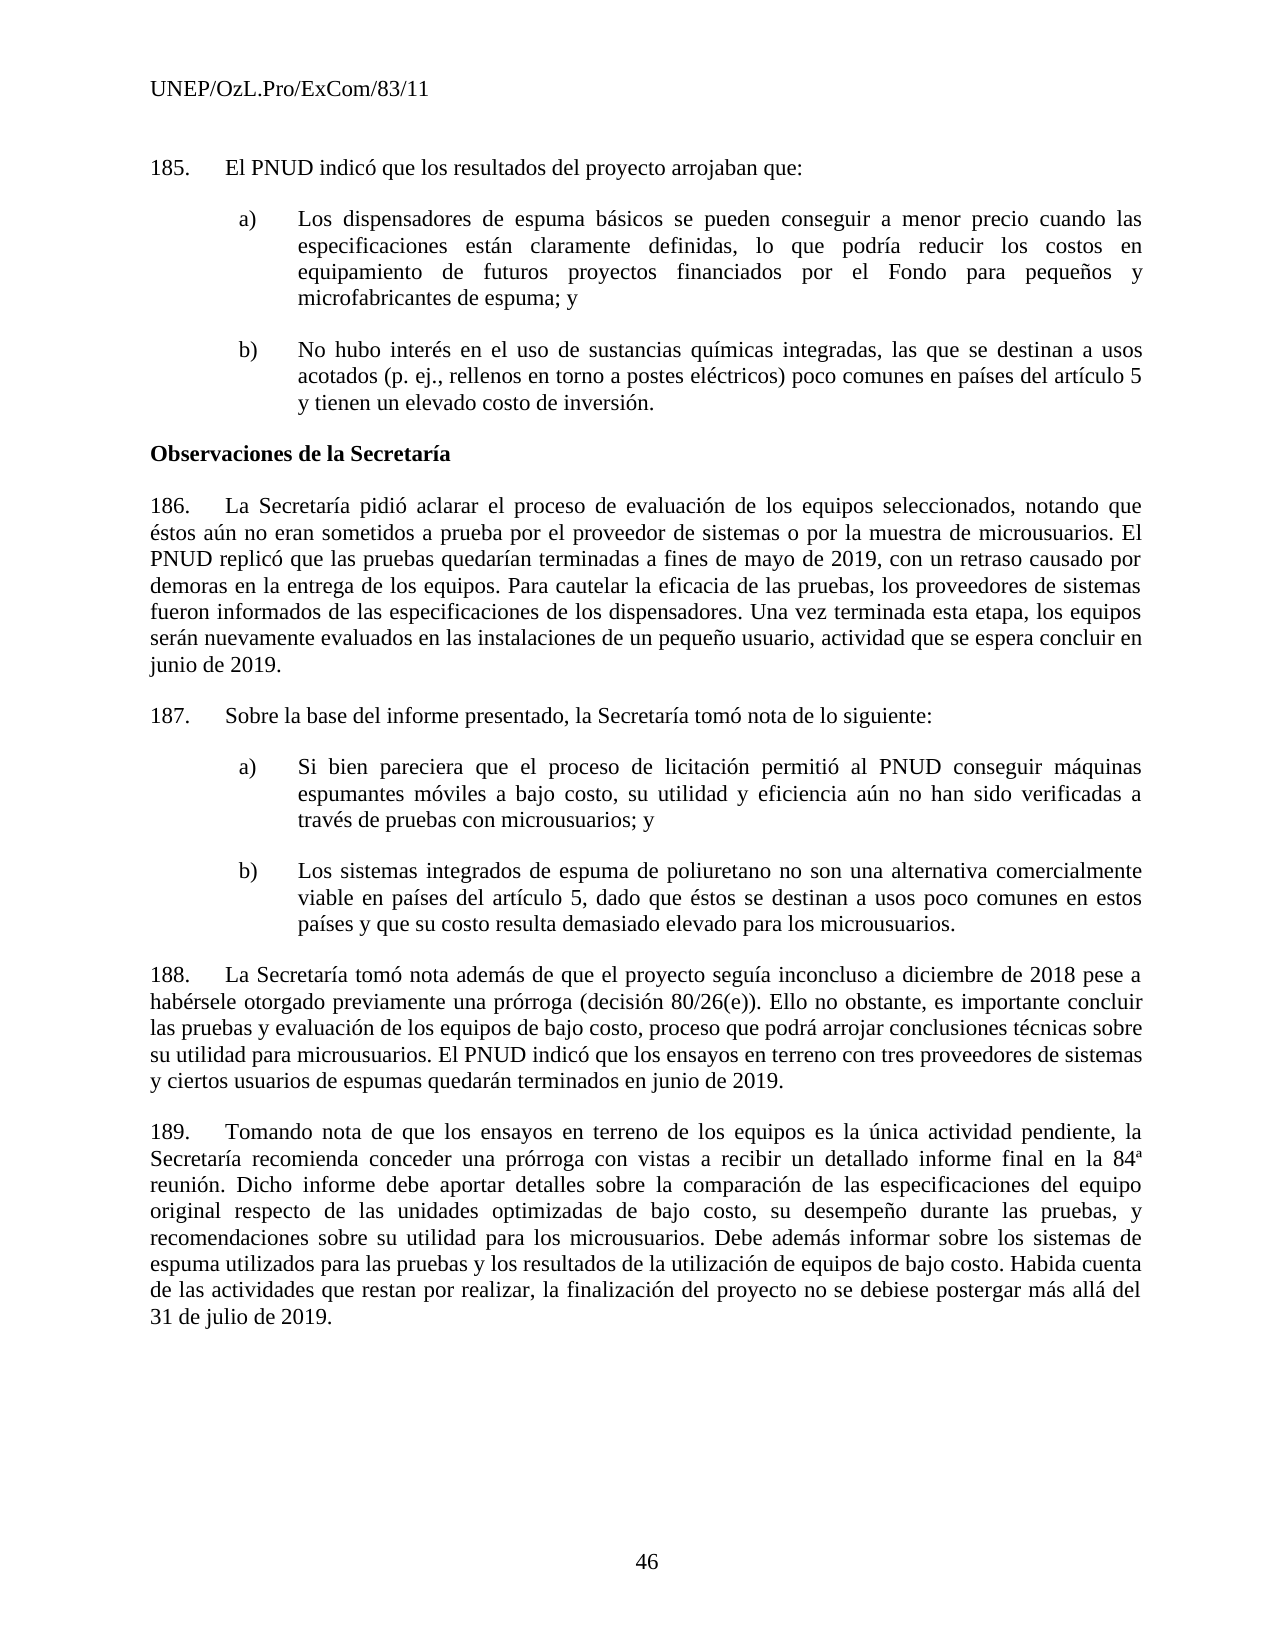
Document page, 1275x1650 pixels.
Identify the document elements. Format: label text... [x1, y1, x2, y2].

subtitle Los dispensadores de espuma básicos se pueden conseguir a menor precio cuando las especificaciones están claramente definidas, lo que podría reducir los costos en equipamiento de futuros proyectos financiados por el Fondo para pequeños y microfabricantes de espuma; y [238, 205, 1144, 311]
subtitle Si bien pareciera que el proceso de licitación permitió al PNUD conseguir máquinas espumantes móviles a bajo costo, su utilidad y eficiencia aún no han sido verificadas a través de pruebas con microusuarios; y [238, 753, 1144, 832]
subtitle Los sistemas integrados de espuma de poliuretano no son una alternativa comercialmente viable en países del artículo 5, dado que éstos se destinan a usos poco comunes en estos países y que su costo resulta demasiado elevado para los microusuarios. [238, 857, 1144, 937]
subtitle El PNUD indicó que los resultados del proyecto arrojaban que: [150, 154, 1144, 180]
text Observaciones de la Secretaría [150, 440, 1144, 466]
subtitle Sobre la base del informe presentado, la Secretaría tomó nota de lo siguiente: [150, 702, 1144, 728]
subtitle La Secretaría tomó nota además de que el proyecto seguía inconcluso a diciembre de 2018 pese a habérsele otorgado previamente una prórroga (decisión 80/26(e)). Ello no obstante, es importante concluir las pruebas y evaluación de los equipos de bajo costo, proceso que podrá arrojar conclusiones técnicas sobre su utilidad para microusuarios. El PNUD indicó que los ensayos en terreno con tres proveedores de sistemas y ciertos usuarios de espumas quedarán terminados en junio de 2019. [150, 962, 1144, 1093]
subtitle Tomando nota de que los ensayos en terreno de los equipos es la única actividad pendiente, la Secretaría recomienda conceder una prórroga con vistas a recibir un detallado informe final en la 84ª reunión. Dicho informe debe aportar detalles sobre la comparación de las especificaciones del equipo original respecto de las unidades optimizadas de bajo costo, su desempeño durante las pruebas, y recomendaciones sobre su utilidad para los microusuarios. Debe además informar sobre los sistemas de espuma utilizados para las pruebas y los resultados de la utilización de equipos de bajo costo. Habida cuenta de las actividades que restan por realizar, la finalización del proyecto no se debiese postergar más allá del 31 de julio de 2019. [150, 1118, 1144, 1329]
subtitle La Secretaría pidió aclarar el proceso de evaluación de los equipos seleccionados, notando que éstos aún no eran sometidos a prueba por el proveedor de sistemas o por la muestra de microusuarios. El PNUD replicó que las pruebas quedarían terminadas a fines de mayo de 2019, con un retraso causado por demoras en la entrega de los equipos. Para cautelar la eficacia de las pruebas, los proveedores de sistemas fueron informados de las especificaciones de los dispensadores. Una vez terminada esta etapa, los equipos serán nuevamente evaluados en las instalaciones de un pequeño usuario, actividad que se espera concluir en junio de 2019. [150, 493, 1144, 677]
subtitle No hubo interés en el uso de sustancias químicas integradas, las que se destinan a usos acotados (p. ej., rellenos en torno a postes eléctricos) poco comunes en países del artículo 5 y tienen un elevado costo de inversión. [238, 336, 1144, 415]
